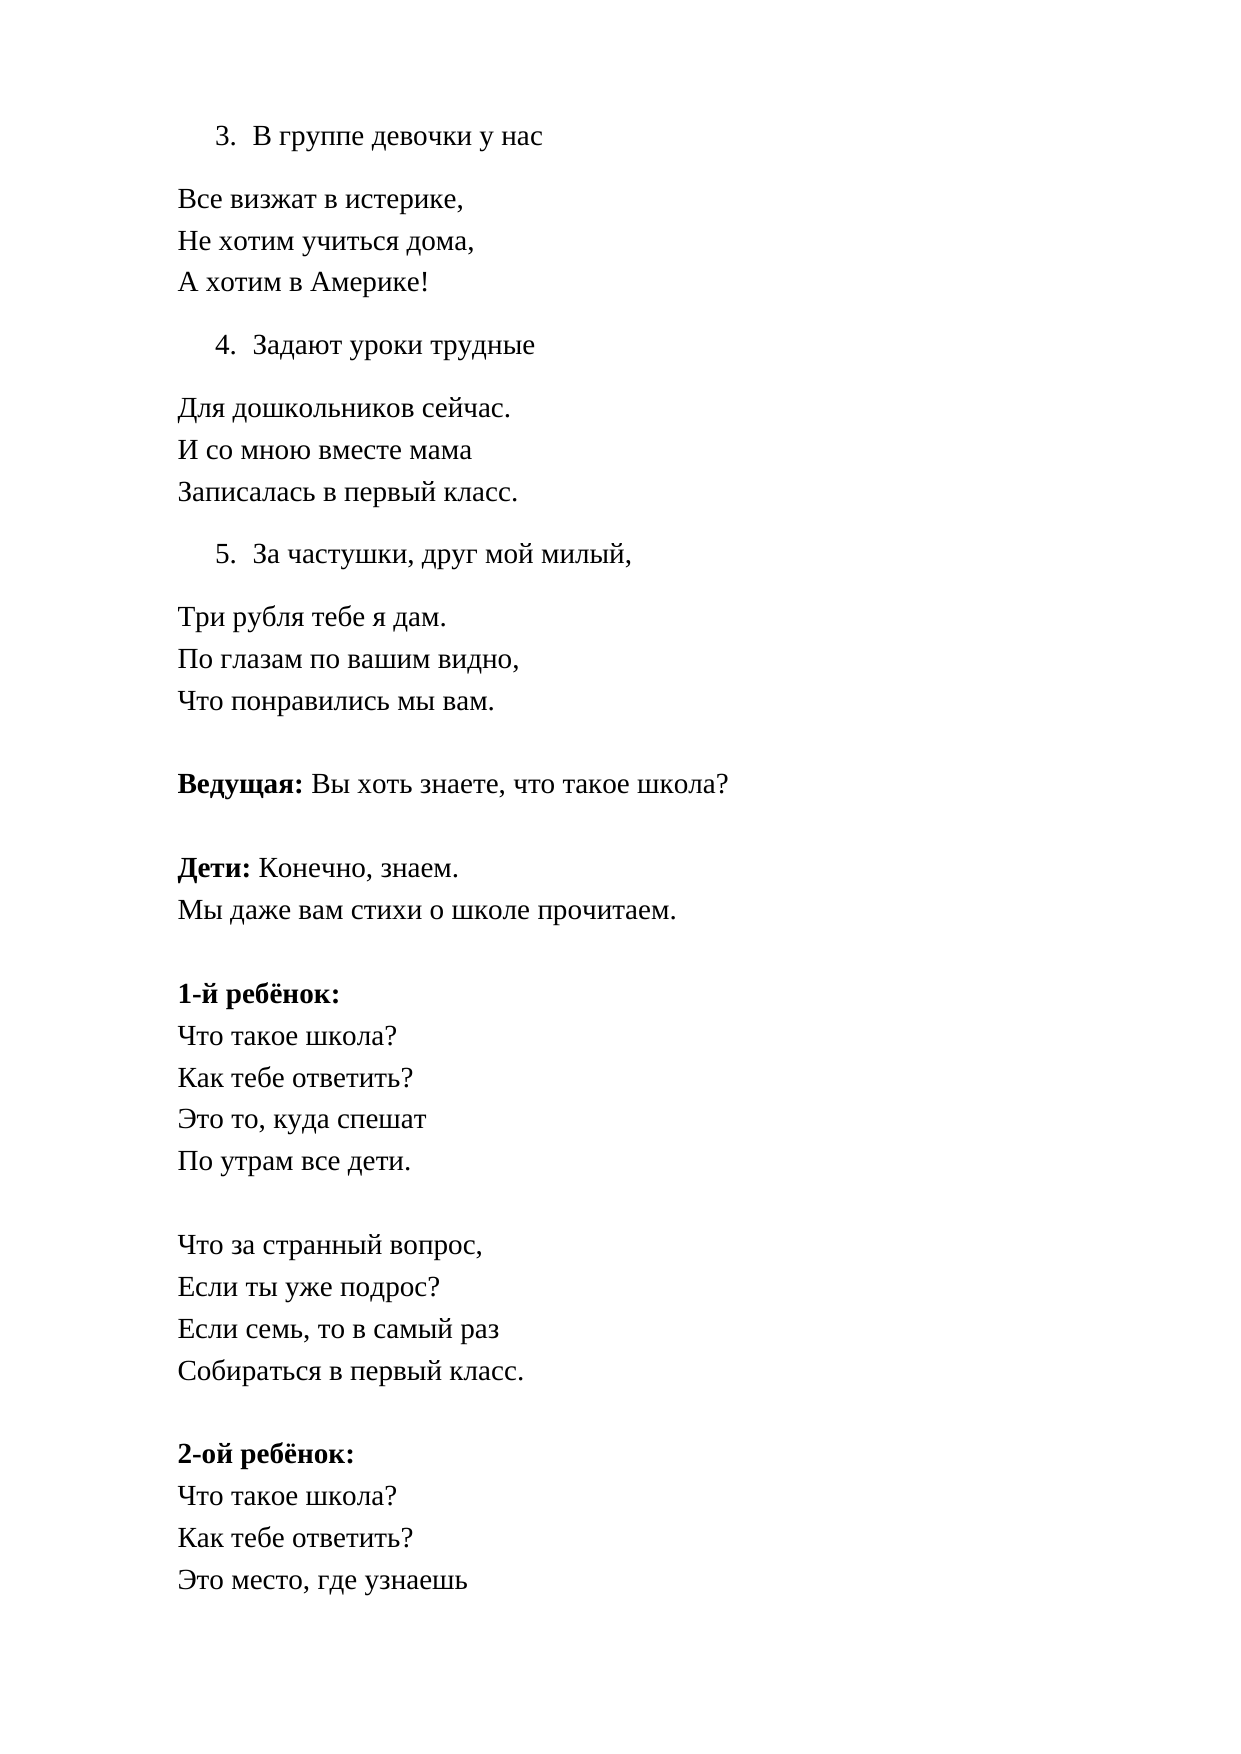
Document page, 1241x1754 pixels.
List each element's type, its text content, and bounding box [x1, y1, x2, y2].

text Не хотим учиться дома, [177, 223, 1152, 256]
text По утрам все дети. [177, 1143, 1152, 1177]
text Это то, куда спешат [177, 1102, 1152, 1135]
text Это место, где узнаешь [177, 1562, 1152, 1596]
text Три рубля тебе я дам. [177, 599, 1152, 633]
text Собираться в первый класс. [177, 1353, 1152, 1386]
text Что понравились мы вам. [177, 683, 1152, 716]
text Дети: Конечно, знаем. [177, 850, 1152, 884]
text Что такое школа? [177, 1478, 1152, 1512]
text По глазам по вашим видно, [177, 641, 1152, 674]
text Записалась в первый класс. [177, 474, 1152, 507]
text 2-ой ребёнок: [177, 1437, 1152, 1470]
text Если ты уже подрос? [177, 1269, 1152, 1303]
text Как тебе ответить? [177, 1520, 1152, 1554]
list Задают уроки трудные [215, 327, 1152, 361]
text Для дошкольников сейчас. [177, 390, 1152, 423]
text Что за странный вопрос, [177, 1227, 1152, 1261]
text Все визжат в истерике, [177, 181, 1152, 214]
text А хотим в Америке! [177, 264, 1152, 298]
text 1-й ребёнок: [177, 976, 1152, 1009]
text Как тебе ответить? [177, 1060, 1152, 1093]
text Ведущая: Вы хоть знаете, что такое школа? [177, 767, 1152, 800]
text Если семь, то в самый раз [177, 1311, 1152, 1344]
list В группе девочки у нас [215, 118, 1152, 152]
list За частушки, друг мой милый, [215, 536, 1152, 570]
text И со мною вместе мама [177, 432, 1152, 465]
text Мы даже вам стихи о школе прочитаем. [177, 892, 1152, 926]
text Что такое школа? [177, 1018, 1152, 1051]
